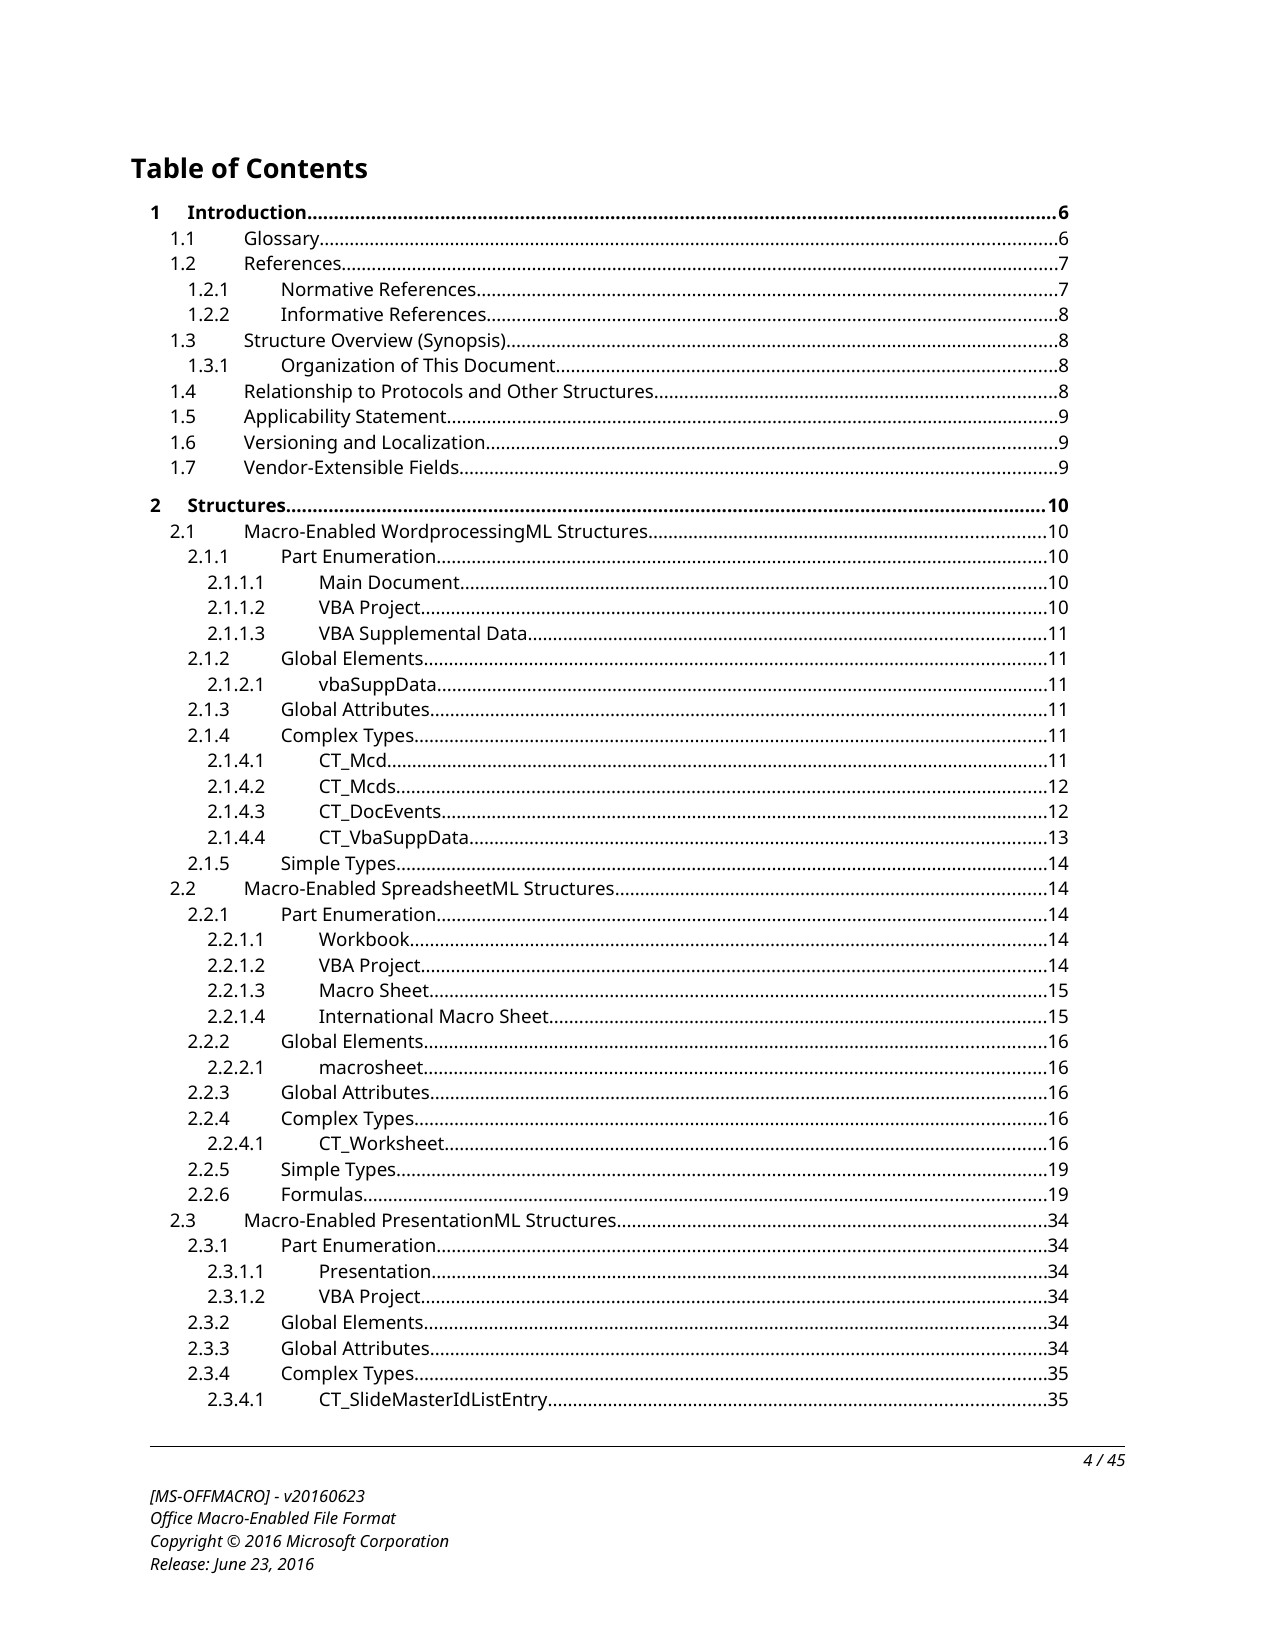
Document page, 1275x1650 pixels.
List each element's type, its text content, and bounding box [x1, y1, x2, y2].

text 2.2.3 Global Attributes 16 [187, 1079, 1078, 1105]
text 1.6 Versioning and Localization 9 [169, 429, 1078, 454]
text 2.1.1.2 VBA Project 10 [207, 595, 1078, 620]
text 2.2 Macro-Enabled SpreadsheetML Structures 14 [169, 875, 1078, 901]
text 1.2.2 Informative References 8 [187, 301, 1078, 327]
text 1.2 References 7 [169, 250, 1078, 276]
text 2.2.6 Formulas 19 [187, 1182, 1078, 1207]
text 2.1.1.1 Main Document 10 [207, 569, 1078, 595]
text 2.2.1.1 Workbook 14 [207, 926, 1078, 952]
text 2.1.2.1 vbaSuppData 11 [207, 671, 1078, 697]
text 2.2.4 Complex Types 16 [187, 1105, 1078, 1131]
text 2.1.4.2 CT_Mcds 12 [207, 773, 1078, 799]
text 2.2.5 Simple Types 19 [187, 1156, 1078, 1182]
text 2 Structures 10 [150, 493, 1078, 518]
text 1.5 Applicability Statement 9 [169, 403, 1078, 429]
text 2.2.2 Global Elements 16 [187, 1028, 1078, 1054]
text 2.2.1.3 Macro Sheet 15 [207, 977, 1078, 1003]
text 1 Introduction 6 [150, 199, 1078, 225]
text 1.1 Glossary 6 [169, 225, 1078, 250]
text 1.7 Vendor-Extensible Fields 9 [169, 454, 1078, 480]
text 2.1.4.4 CT_VbaSuppData 13 [207, 824, 1078, 850]
text 2.1.1 Part Enumeration 10 [187, 544, 1078, 569]
text 2.1.1.3 VBA Supplemental Data 11 [207, 620, 1078, 646]
text 2.1.4.3 CT_DocEvents 12 [207, 799, 1078, 824]
text 2.2.1.4 International Macro Sheet 15 [207, 1003, 1078, 1028]
text 2.1.4 Complex Types 11 [187, 722, 1078, 748]
text 2.2.4.1 CT_Worksheet 16 [207, 1131, 1078, 1156]
text 2.1.2 Global Elements 11 [187, 646, 1078, 671]
text 2.3.1.2 VBA Project 34 [207, 1284, 1078, 1309]
text 2.1.4.1 CT_Mcd 11 [207, 748, 1078, 773]
text 1.4 Relationship to Protocols and Other Structures 8 [169, 378, 1078, 403]
text 2.3.3 Global Attributes 34 [187, 1335, 1078, 1360]
text 2.3.2 Global Elements 34 [187, 1309, 1078, 1335]
subtitle Table of Contents [131, 150, 1125, 187]
text 2.1 Macro-Enabled WordprocessingML Structures 10 [169, 518, 1078, 544]
text 2.1.3 Global Attributes 11 [187, 697, 1078, 722]
text 1.2.1 Normative References 7 [187, 276, 1078, 301]
text 2.2.1.2 VBA Project 14 [207, 952, 1078, 977]
text 2.3.4 Complex Types 35 [187, 1360, 1078, 1386]
text 2.1.5 Simple Types 14 [187, 850, 1078, 875]
text 2.3.4.1 CT_SlideMasterIdListEntry 35 [207, 1386, 1078, 1411]
text 2.2.2.1 macrosheet 16 [207, 1054, 1078, 1079]
text 2.3 Macro-Enabled PresentationML Structures 34 [169, 1207, 1078, 1233]
text 2.3.1 Part Enumeration 34 [187, 1233, 1078, 1258]
text 1.3.1 Organization of This Document 8 [187, 352, 1078, 378]
text 2.2.1 Part Enumeration 14 [187, 901, 1078, 926]
text 2.3.1.1 Presentation 34 [207, 1258, 1078, 1284]
text 1.3 Structure Overview (Synopsis) 8 [169, 327, 1078, 352]
